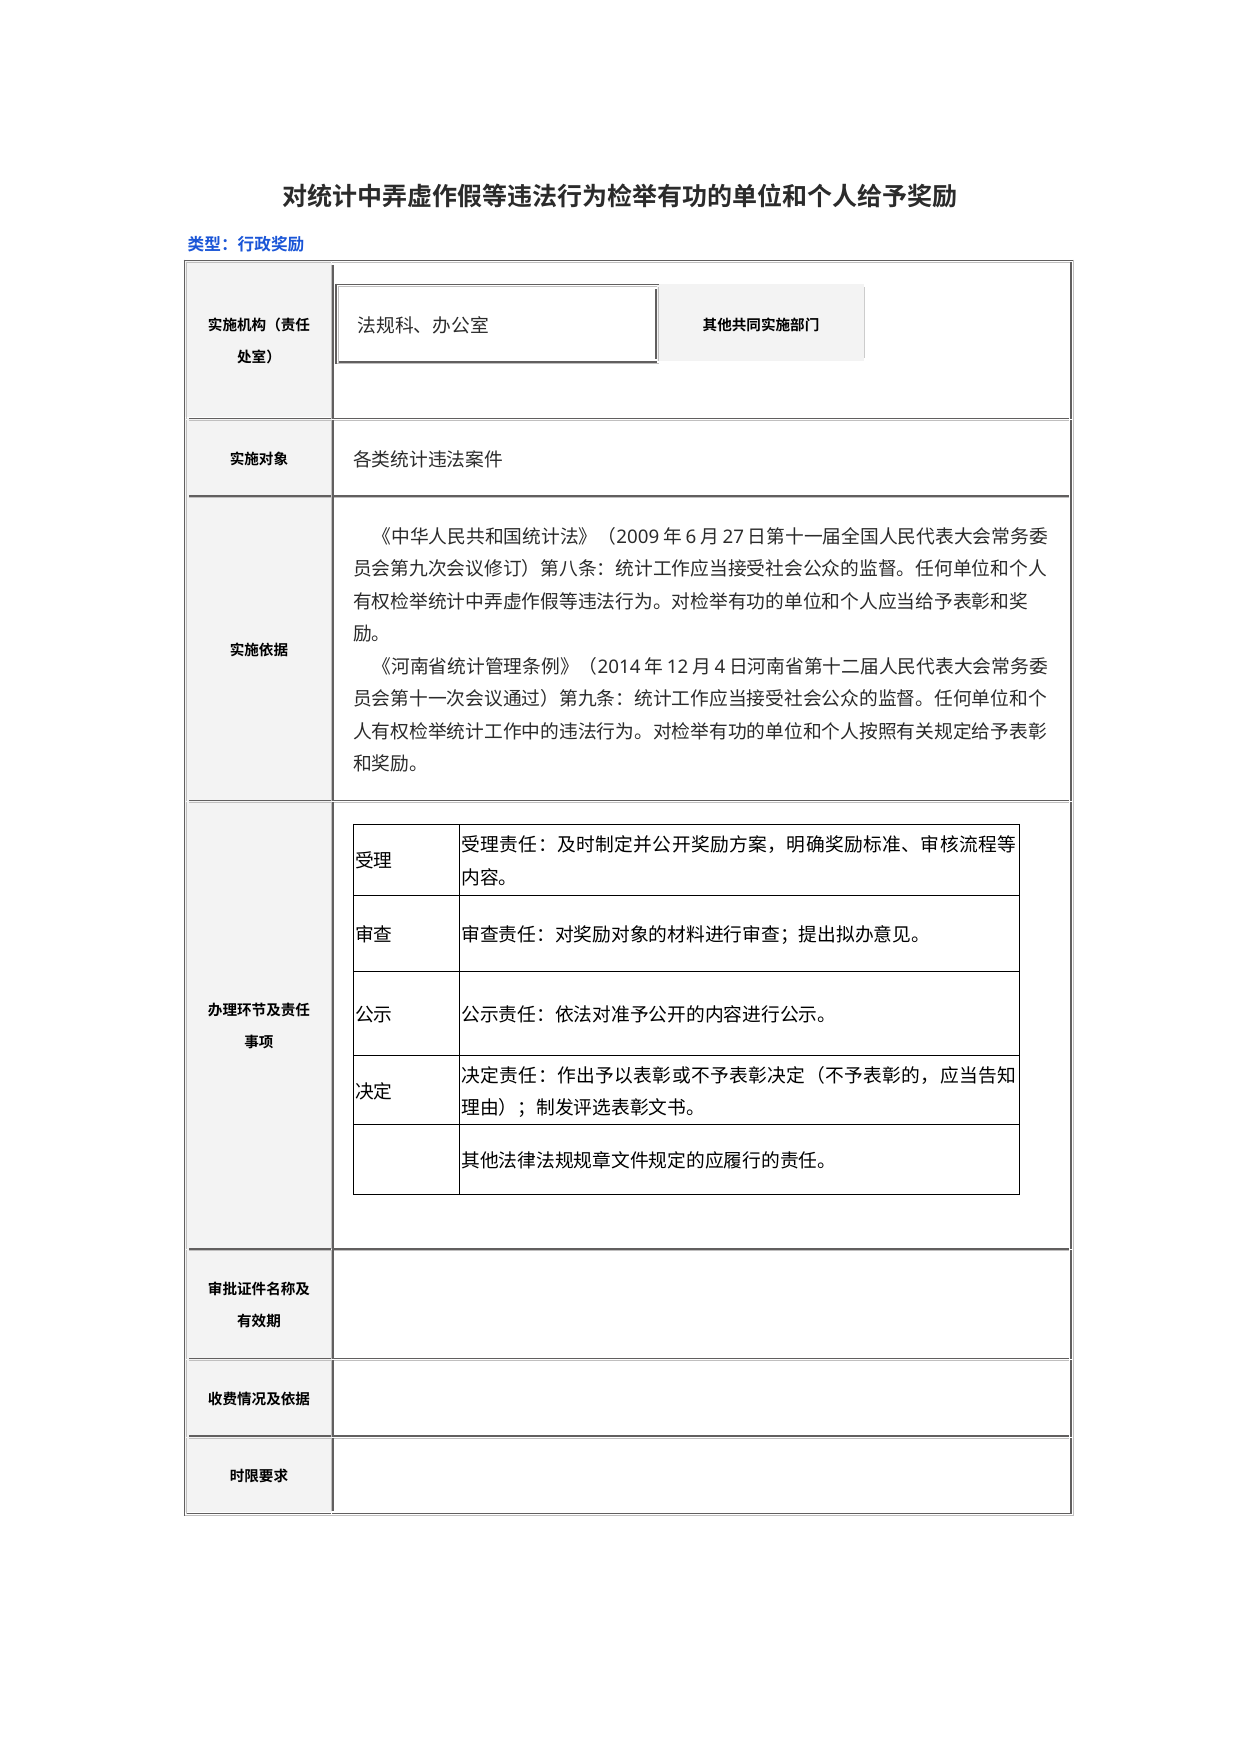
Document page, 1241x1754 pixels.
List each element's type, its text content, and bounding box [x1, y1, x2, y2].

table_cell [332, 1358, 1072, 1435]
table_cell [332, 800, 1072, 1248]
table_cell 实施依据 [187, 495, 331, 800]
table_cell 收费情况及依据 [185, 1358, 332, 1435]
table_cell 各类统计违法案件 [334, 418, 1071, 495]
table_cell [334, 1248, 1072, 1358]
table_header 实施机构（责任处室） [187, 261, 332, 417]
table_cell 实施对象 [187, 418, 331, 495]
table_cell [332, 1435, 1071, 1512]
table_cell 《中华人民共和国统计法》（2009年6月27日第十一届全国人民代表大会常务委员会第九次会议修订）第八条：统计工作应当接受社会公众的监督。任何单位和个人有权检举统计中弄虚作假等违法行为。对检举有功的单位和个人应当给予表彰和奖励。 《河南省统计管理条例》（2014年12月4日河南省第十二届人民代表大会常务委员会第十一次会议通过）第九条：统计工作应当接受社会公众的监督。任何单位和个人有权检举统计工作中的违法行为。对检举有功的单位和个人按照有关规定给予表彰和奖励。 [334, 495, 1070, 800]
table_cell 办理环节及责任事项 [185, 800, 332, 1248]
table_header [332, 263, 1070, 417]
text 对统计中弄虚作假等违法行为检举有功的单位和个人给予奖励 [187, 162, 1053, 227]
text 类型：行政奖励 [187, 227, 1053, 259]
table_cell 审批证件名称及有效期 [185, 1248, 331, 1358]
table_cell 时限要求 [187, 1435, 332, 1512]
